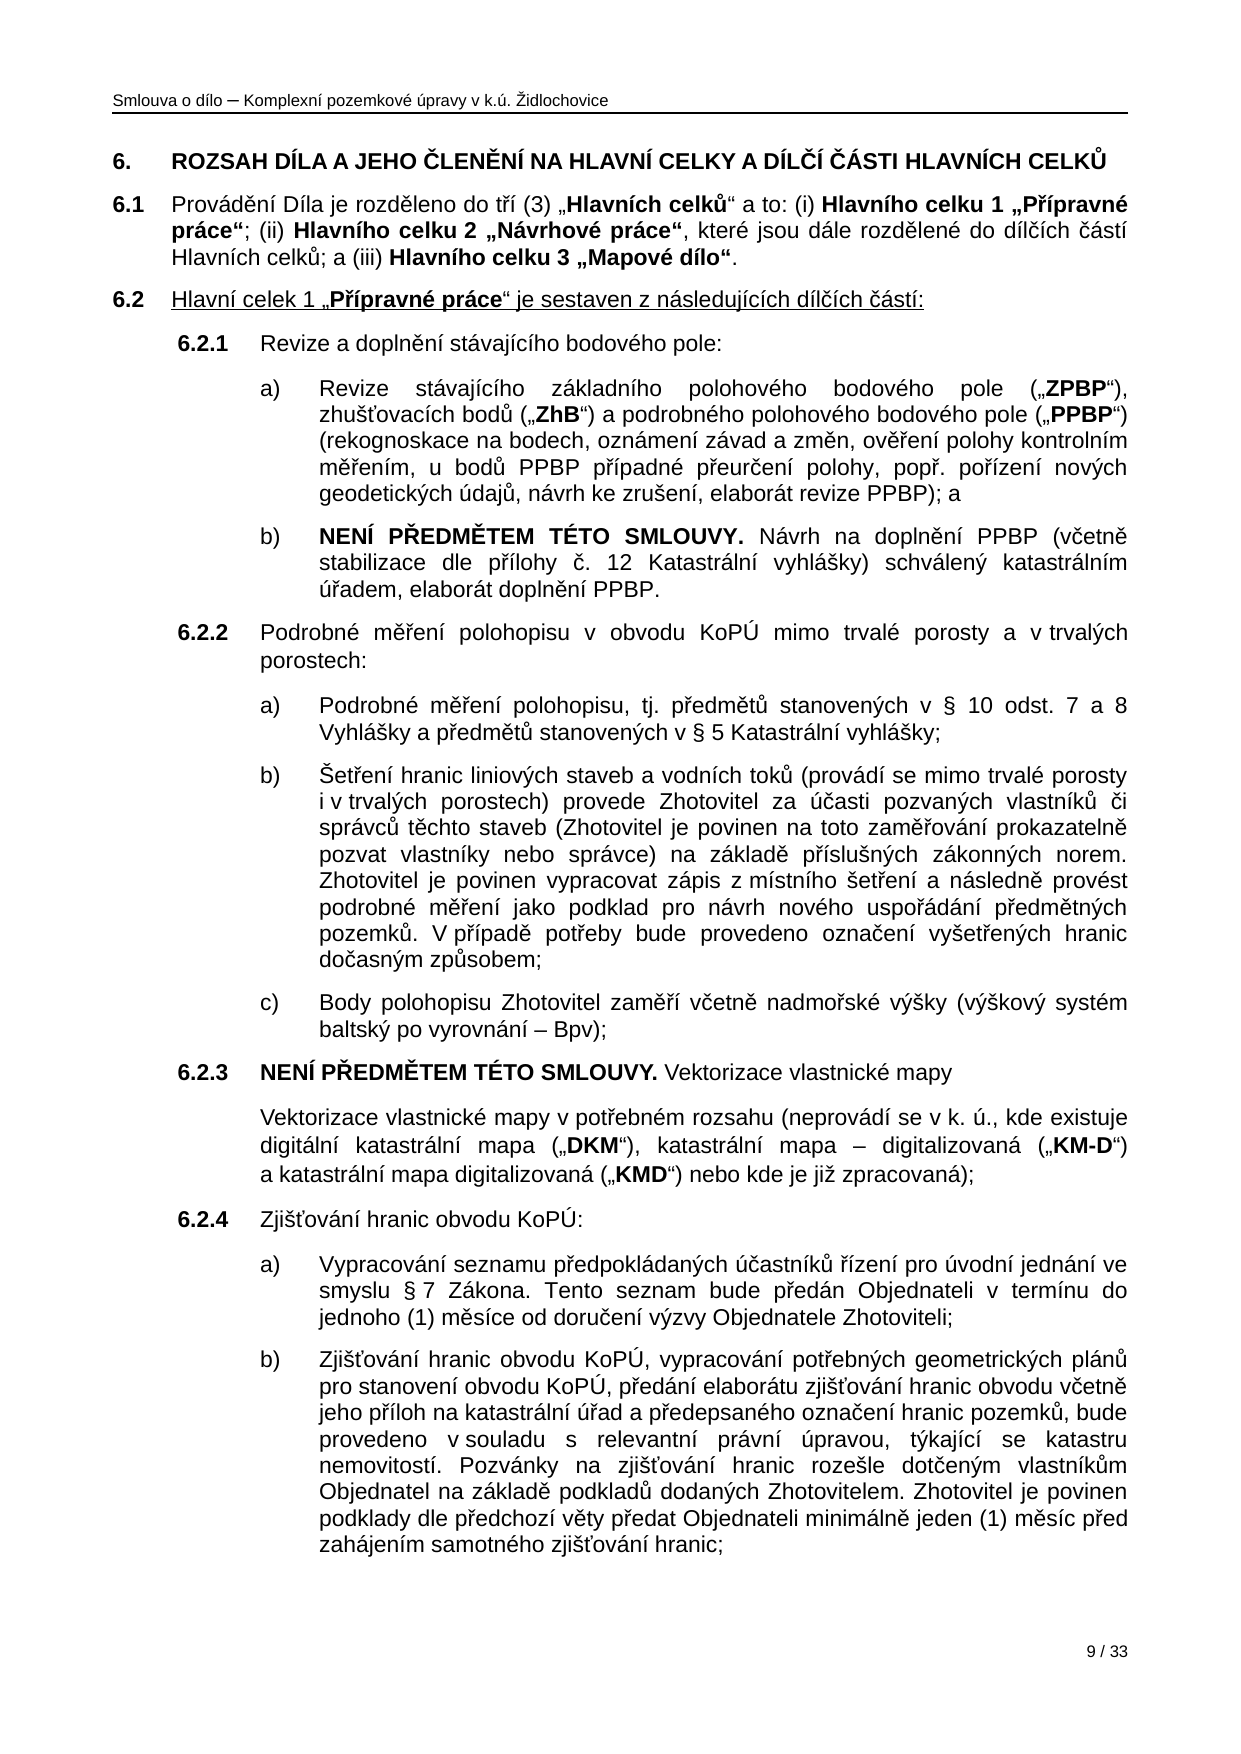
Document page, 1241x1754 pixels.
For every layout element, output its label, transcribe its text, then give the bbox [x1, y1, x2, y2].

list Šetření hranic liniových staveb a vodních toků (provádí se mimo trvalé porosty i v trvalých porostech) provede Zhotovitel za účasti pozvaných vlastníků či správců těchto staveb (Zhotovitel je povinen na toto zaměřování prokazatelně pozvat vlastníky nebo správce) na základě příslušných zákonných norem. Zhotovitel je povinen vypracovat zápis z místního šetření a následně provést podrobné měření jako podklad pro návrh nového uspořádání předmětných pozemků. V případě potřeby bude provedeno označení vyšetřených hranic dočasným způsobem; [260, 762, 1128, 972]
list Zjišťování hranic obvodu KoPÚ, vypracování potřebných geometrických plánů pro stanovení obvodu KoPÚ, předání elaborátu zjišťování hranic obvodu včetně jeho příloh na katastrální úřad a předepsaného označení hranic pozemků, bude provedeno v souladu s relevantní právní úpravou, týkající se katastru nemovitostí. Pozvánky na zjišťování hranic rozešle dotčeným vlastníkům Objednatel na základě podkladů dodaných Zhotovitelem. Zhotovitel je povinen podklady dle předchozí věty předat Objednateli minimálně jeden (1) měsíc před zahájením samotného zjišťování hranic; [260, 1346, 1128, 1557]
list Vektorizace vlastnické mapy v potřebném rozsahu (neprovádí se v k. ú., kde existuje digitální katastrální mapa („DKM“), katastrální mapa – digitalizovaná („KM-D“) a katastrální mapa digitalizovaná („KMD“) nebo kde je již zpracovaná); [260, 1104, 1128, 1187]
text Zjišťování hranic obvodu KoPÚ: [177, 1206, 1128, 1232]
list Vypracování seznamu předpokládaných účastníků řízení pro úvodní jednání ve smyslu § 7 Zákona. Tento seznam bude předán Objednateli v termínu do jednoho (1) měsíce od doručení výzvy Objednatele Zhotoviteli; [260, 1251, 1128, 1330]
text Hlavní celek 1 „Přípravné práce“ je sestaven z následujících dílčích částí: [112, 286, 1128, 313]
text Provádění Díla je rozděleno do tří (3) „Hlavních celků“ a to: (i) Hlavního celku 1 „Přípravné práce“; (ii) Hlavního celku 2 „Návrhové práce“, které jsou dále rozdělené do dílčích částí Hlavních celků; a (iii) Hlavního celku 3 „Mapové dílo“. [112, 191, 1128, 270]
list NENÍ PŘEDMĚTEM TÉTO SMLOUVY. Návrh na doplnění PPBP (včetně stabilizace dle přílohy č. 12 Katastrální vyhlášky) schválený katastrálním úřadem, elaborát doplnění PPBP. [260, 523, 1128, 602]
list Podrobné měření polohopisu, tj. předmětů stanovených v § 10 odst. 7 a 8 Vyhlášky a předmětů stanovených v § 5 Katastrální vyhlášky; [260, 692, 1128, 745]
list Body polohopisu Zhotovitel zaměří včetně nadmořské výšky (výškový systém baltský po vyrovnání – Bpv); [260, 989, 1128, 1042]
text Revize a doplnění stávajícího bodového pole: [177, 329, 1128, 356]
text Podrobné měření polohopisu v obvodu KoPÚ mimo trvalé porosty a v trvalých porostech: [177, 619, 1128, 673]
text Rozsah díla a jeho členění na hlavní celky a dílčí části Hlavních celků [112, 148, 1128, 174]
text NENÍ PŘEDMĚTEM TÉTO SMLOUVY. Vektorizace vlastnické mapy [177, 1058, 1128, 1085]
list Revize stávajícího základního polohového bodového pole („ZPBP“), zhušťovacích bodů („ZhB“) a podrobného polohového bodového pole („PPBP“) (rekognoskace na bodech, oznámení závad a změn, ověření polohy kontrolním měřením, u bodů PPBP případné přeurčení polohy, popř. pořízení nových geodetických údajů, návrh ke zrušení, elaborát revize PPBP); a [260, 374, 1128, 506]
